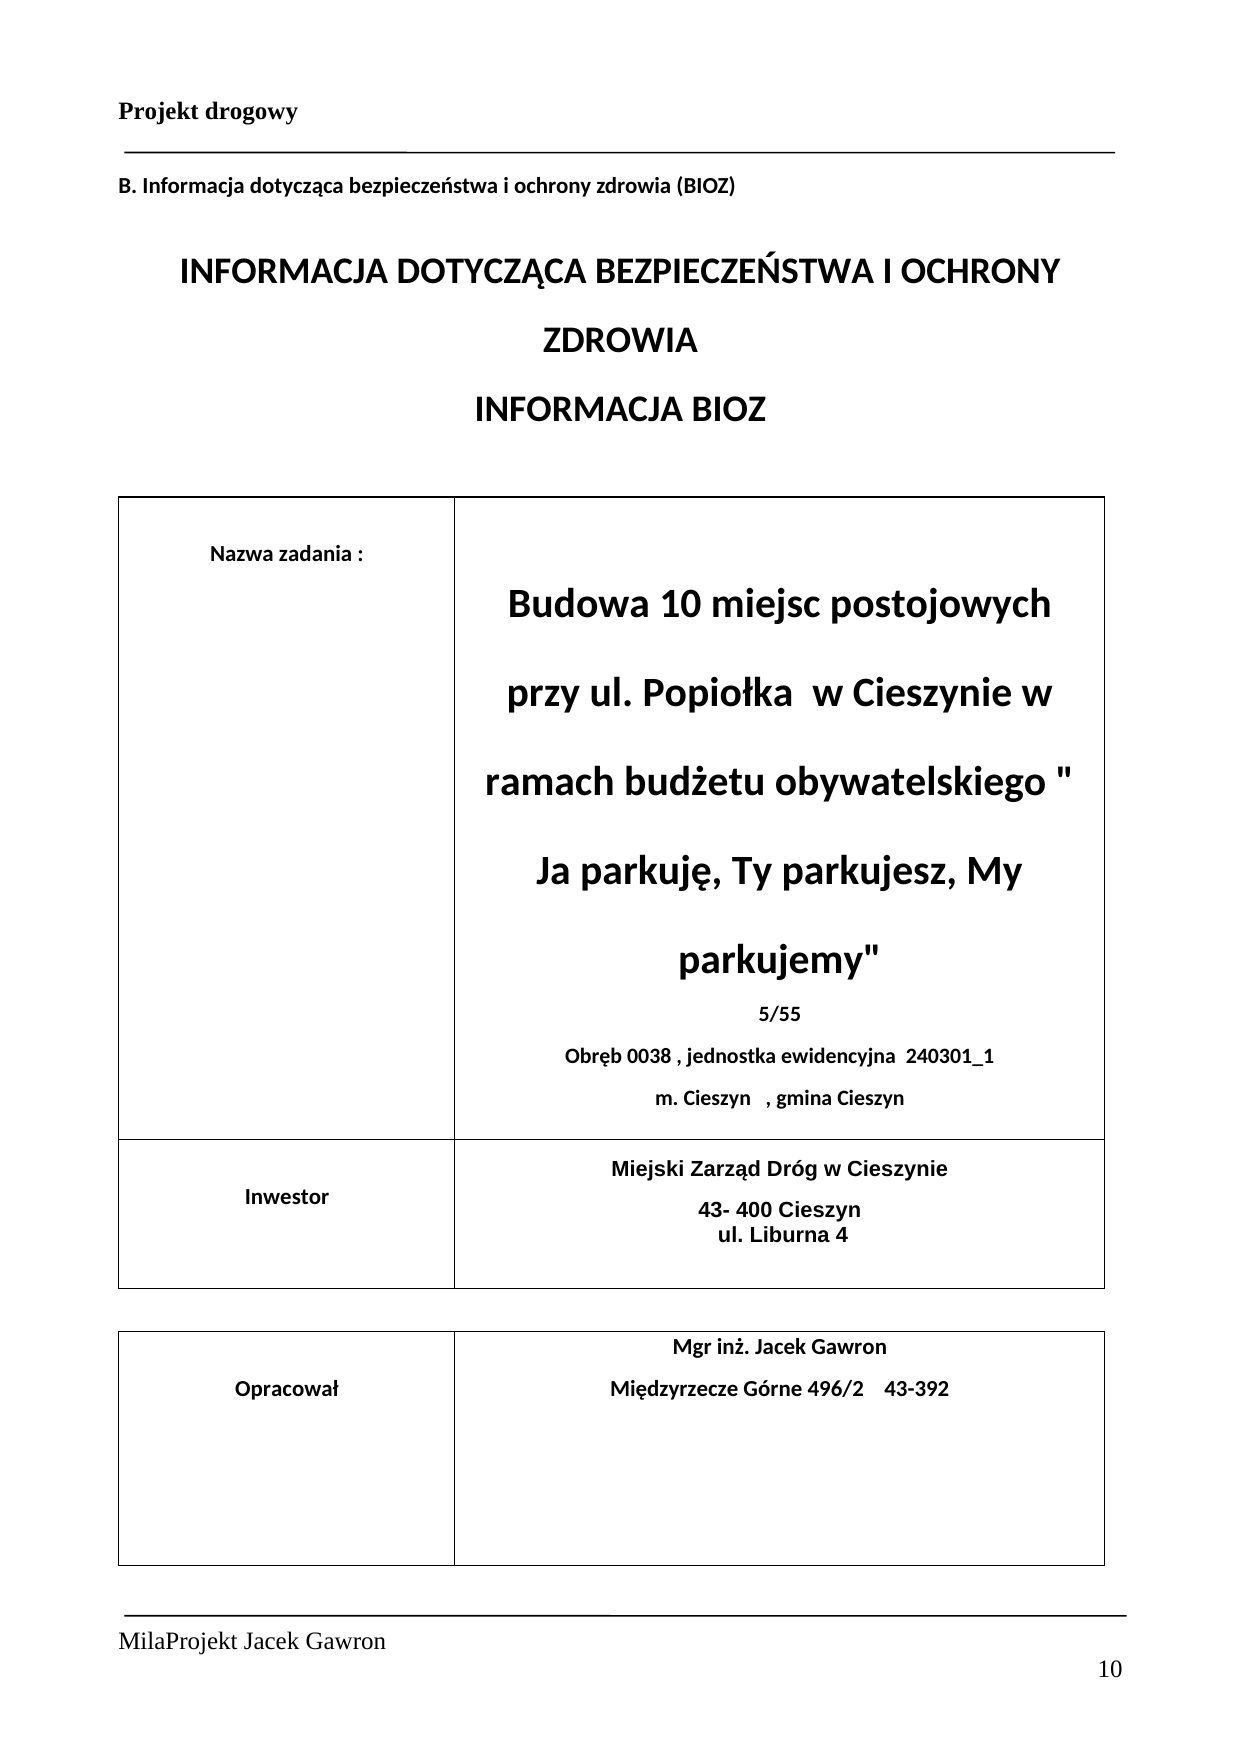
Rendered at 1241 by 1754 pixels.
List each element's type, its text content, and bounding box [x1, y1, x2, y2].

table_cell Miejski Zarząd Dróg w Cieszynie 43- 400 Cieszyn ul. Liburna 4 [455, 1140, 1104, 1288]
subtitle B. Informacja dotycząca bezpieczeństwa i ochrony zdrowia (BIOZ) [118, 171, 1122, 199]
table_header Opracował [119, 1332, 454, 1564]
table_header Mgr inż. Jacek Gawron Międzyrzecze Górne 496/2 43-392 [455, 1332, 1104, 1564]
table_header Budowa 10 miejsc postojowych przy ul. Popiołka w Cieszynie w ramach budżetu obywatelskiego " Ja parkuję, Ty parkujesz, My parkujemy" 5/55 Obręb 0038 , jednostka ewidencyjna 240301_1 m. Cieszyn , gmina Cieszyn [455, 498, 1104, 1139]
text INFORMACJA DOTYCZĄCA BEZPIECZEŃSTWA I OCHRONY ZDROWIA [118, 247, 1122, 362]
table_header Nazwa zadania : [119, 498, 454, 1139]
text INFORMACJA BIOZ [118, 385, 1122, 431]
table_cell Inwestor [119, 1140, 454, 1288]
